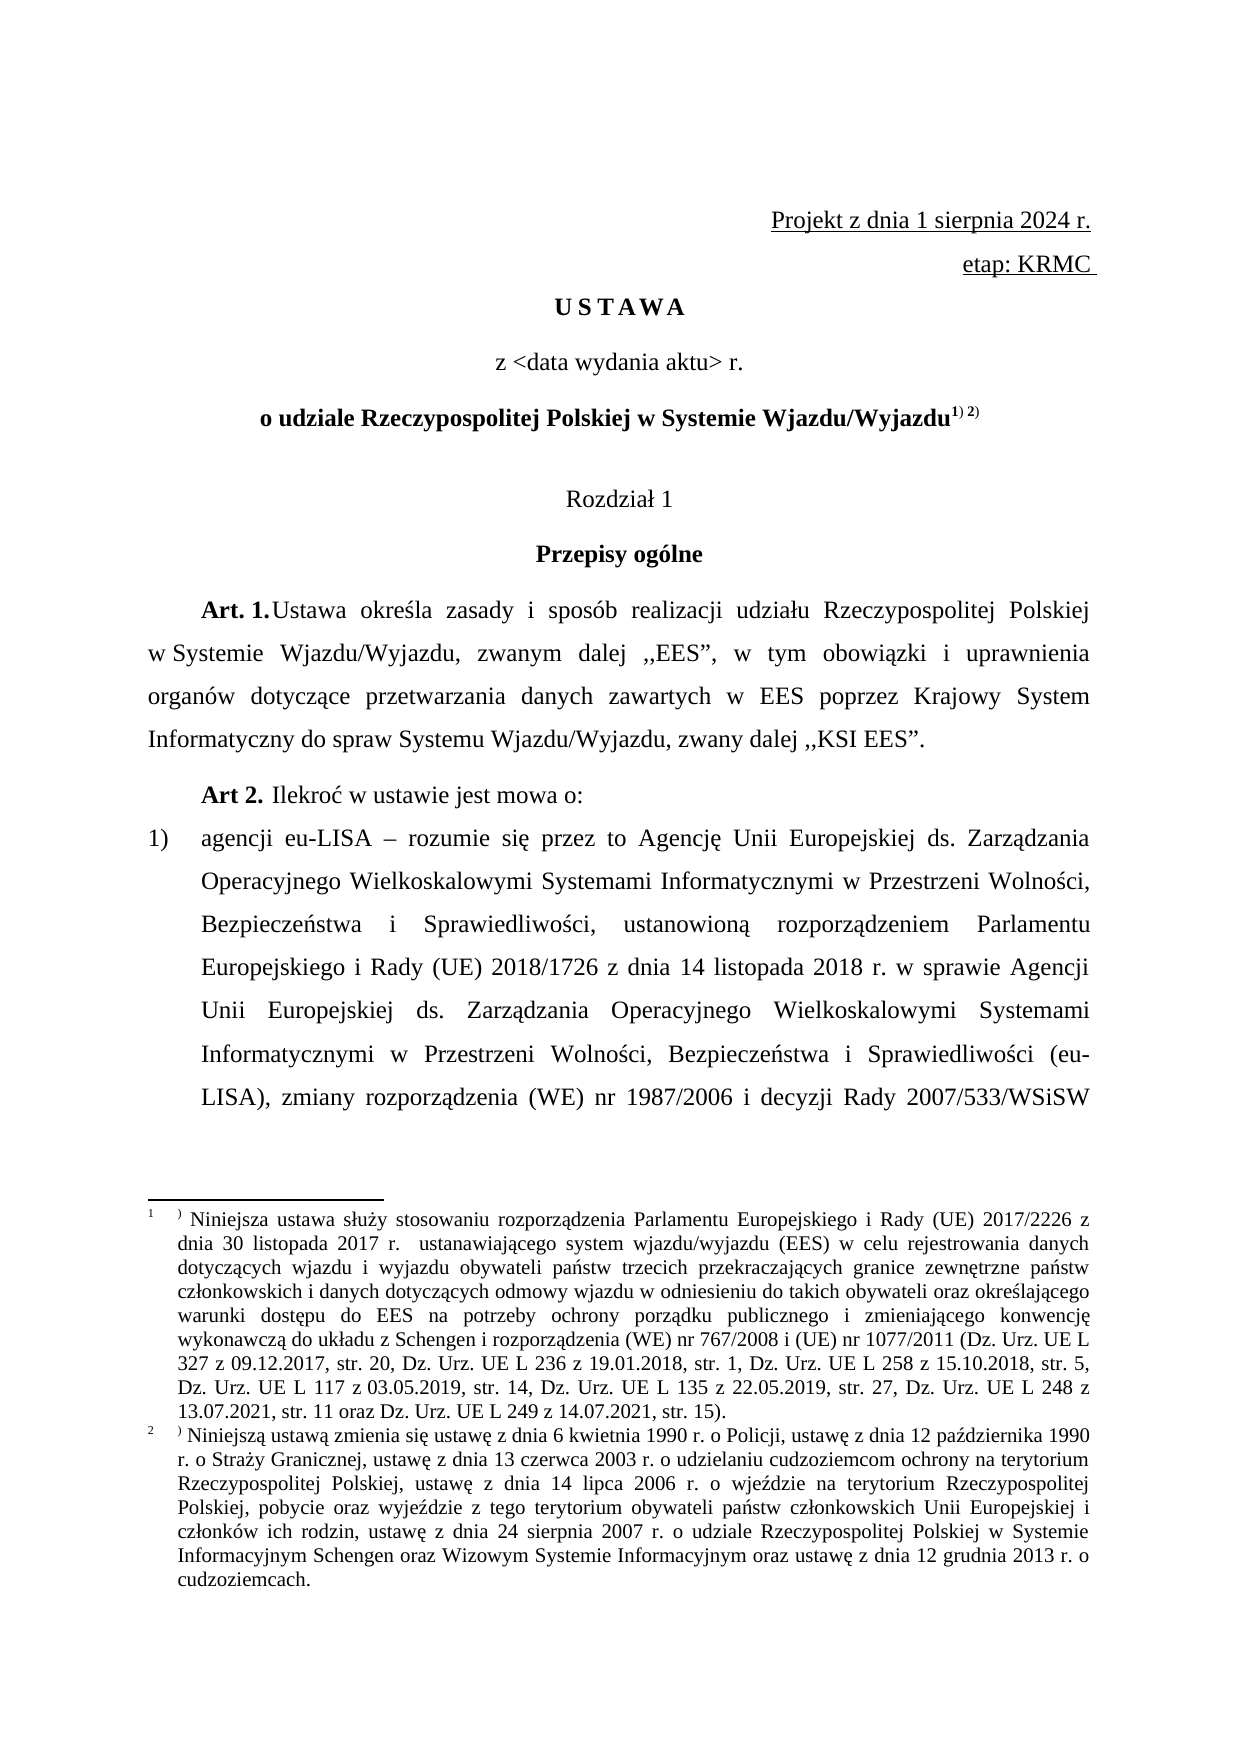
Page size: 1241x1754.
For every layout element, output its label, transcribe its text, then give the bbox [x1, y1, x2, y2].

text 1) agencji eu-LISA – rozumie się przez to Agencję Unii Europejskiej ds. Zarządzania Operacyjnego Wielkoskalowymi Systemami Informatycznymi w Przestrzeni Wolności, Bezpieczeństwa i Sprawiedliwości, ustanowioną rozporządzeniem Parlamentu Europejskiego i Rady (UE) 2018/1726 z dnia 14 listopada 2018 r. w sprawie Agencji Unii Europejskiej ds. Zarządzania Operacyjnego Wielkoskalowymi Systemami Informatycznymi w Przestrzeni Wolności, Bezpieczeństwa i Sprawiedliwości (eu-LISA), zmiany rozporządzenia (WE) nr 1987/2006 i decyzji Rady 2007/533/WSiSW oraz uchylenia rozporządzenia (UE) nr 1077/2011 (Dz. Urz. UE L 295 z 21.11.2018, str. 99, z późn. zm.)); [148, 823, 1091, 1111]
text Art 2. Ilekroć w ustawie jest mowa o: [148, 780, 1091, 809]
text Projekt z dnia 1 sierpnia 2024 r. [148, 206, 1091, 234]
text Przepisy ogólne [148, 539, 1091, 568]
text z <data wydania aktu> r. [148, 347, 1091, 376]
text etap: KRMC [148, 249, 1091, 277]
text o udziale Rzeczypospolitej Polskiej w Systemie Wjazdu/Wyjazdu) ) [148, 403, 1091, 432]
text USTAWA [148, 292, 1091, 321]
text Rozdział 1 [148, 484, 1091, 512]
text Art. 1. Ustawa określa zasady i sposób realizacji udziału Rzeczypospolitej Polskiej w Systemie Wjazdu/Wyjazdu, zwanym dalej ,,EES”, w tym obowiązki i uprawnienia organów dotyczące przetwarzania danych zawartych w EES poprzez Krajowy System Informatyczny do spraw Systemu Wjazdu/Wyjazdu, zwany dalej ,,KSI EES”. [148, 595, 1091, 753]
